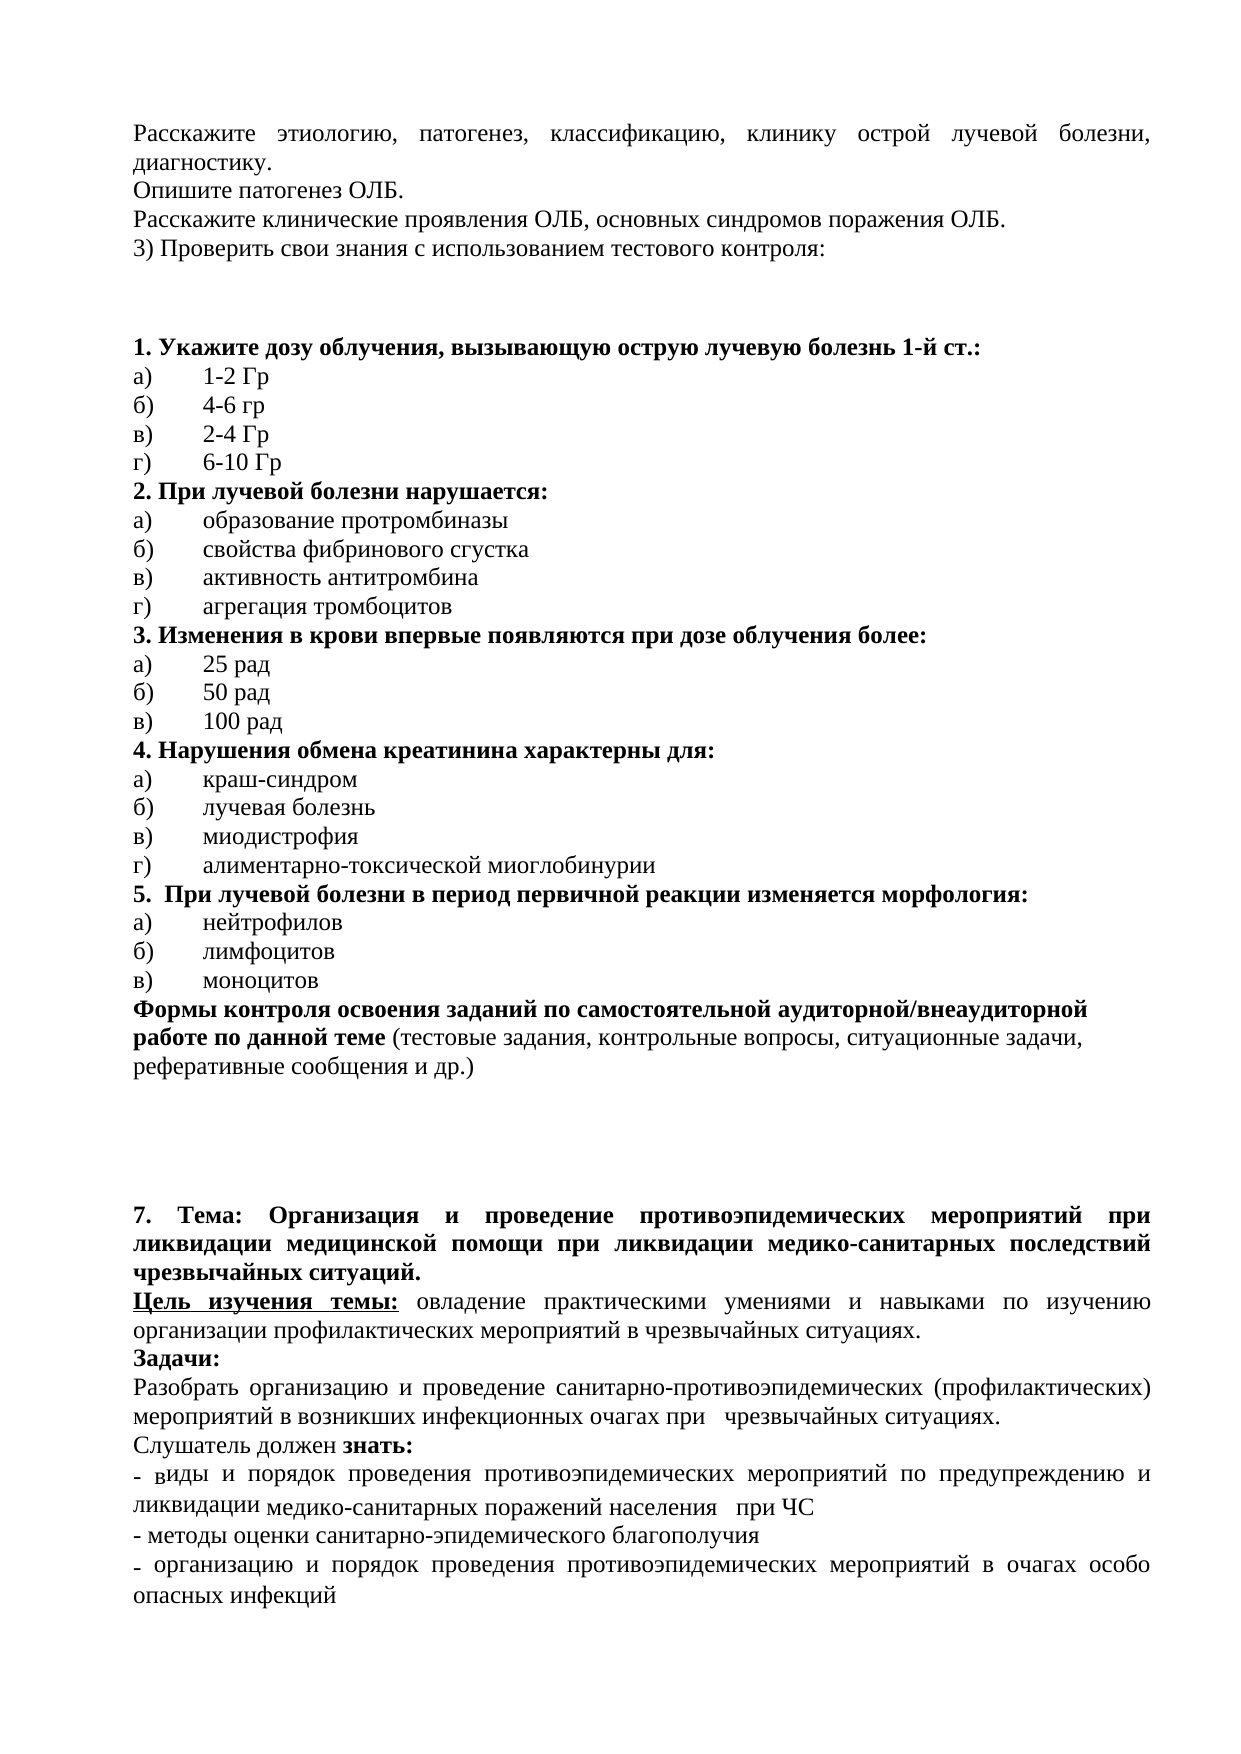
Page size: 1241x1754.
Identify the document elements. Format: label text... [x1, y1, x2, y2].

text Опишите патогенез ОЛБ. [133, 176, 1152, 204]
text б) лучевая болезнь [133, 792, 1152, 821]
text Расскажите этиологию, патогенез, классификацию, клинику острой лучевой болезни, диагностику. [133, 118, 1152, 176]
text б) 4-6 гр [133, 390, 1152, 419]
text Цель изучения темы: овладение практическими умениями и навыками по изучению организации профилактических мероприятий в чрезвычайных ситуациях. [133, 1286, 1152, 1343]
text - организацию и порядок проведения противоэпидемических мероприятий в очагах особо опасных инфекций [133, 1549, 1152, 1611]
text в) моноцитов [133, 965, 1152, 994]
text 2. При лучевой болезни нарушается: [133, 476, 1152, 505]
text в) 100 рад [133, 706, 1152, 735]
text а) образование протромбиназы [133, 505, 1152, 534]
text - виды и порядок проведения противоэпидемических мероприятий по предупреждению и ликвидации медико-санитарных поражений населения при ЧС [133, 1458, 1152, 1521]
text г) алиментарно-токсической миоглобинурии [133, 850, 1152, 879]
text 3) Проверить свои знания с использованием тестового контроля: [133, 233, 1152, 262]
text 4. Нарушения обмена креатинина характерны для: [133, 735, 1152, 764]
text г) агрегация тромбоцитов [133, 591, 1152, 620]
text в) миодистрофия [133, 821, 1152, 850]
text Задачи: [133, 1343, 1152, 1372]
text г) 6-10 Гр [133, 447, 1152, 476]
text а) краш-синдром [133, 764, 1152, 792]
text 7. Тема: Организация и проведение противоэпидемических мероприятий при ликвидации медицинской помощи при ликвидации медико-санитарных последствий чрезвычайных ситуаций. [133, 1200, 1152, 1286]
text в) активность антитромбина [133, 562, 1152, 591]
text 5. При лучевой болезни в период первичной реакции изменяется морфология: [133, 879, 1152, 907]
text в) 2-4 Гр [133, 419, 1152, 447]
text 1. Укажите дозу облучения, вызывающую острую лучевую болезнь 1-й ст.: [133, 332, 1152, 361]
text а) 25 рад [133, 649, 1152, 677]
text Разобрать организацию и проведение санитарно-противоэпидемических (профилактических) мероприятий в возникших инфекционных очагах при чрезвычайных ситуациях. [133, 1372, 1152, 1430]
text б) лимфоцитов [133, 936, 1152, 965]
text б) свойства фибринового сгустка [133, 534, 1152, 562]
text 3. Изменения в крови впервые появляются при дозе облучения более: [133, 620, 1152, 649]
text Слушатель должен знать: [133, 1430, 1152, 1458]
text а) 1-2 Гр [133, 361, 1152, 390]
text - методы оценки санитарно-эпидемического благополучия [133, 1521, 1152, 1549]
text Формы контроля освоения заданий по самостоятельной аудиторной/внеаудиторной работе по данной теме (тестовые задания, контрольные вопросы, ситуационные задачи, реферативные сообщения и др.) [133, 994, 1152, 1080]
text а) нейтрофилов [133, 907, 1152, 936]
text б) 50 рад [133, 677, 1152, 706]
text Расскажите клинические проявления ОЛБ, основных синдромов поражения ОЛБ. [133, 204, 1152, 233]
